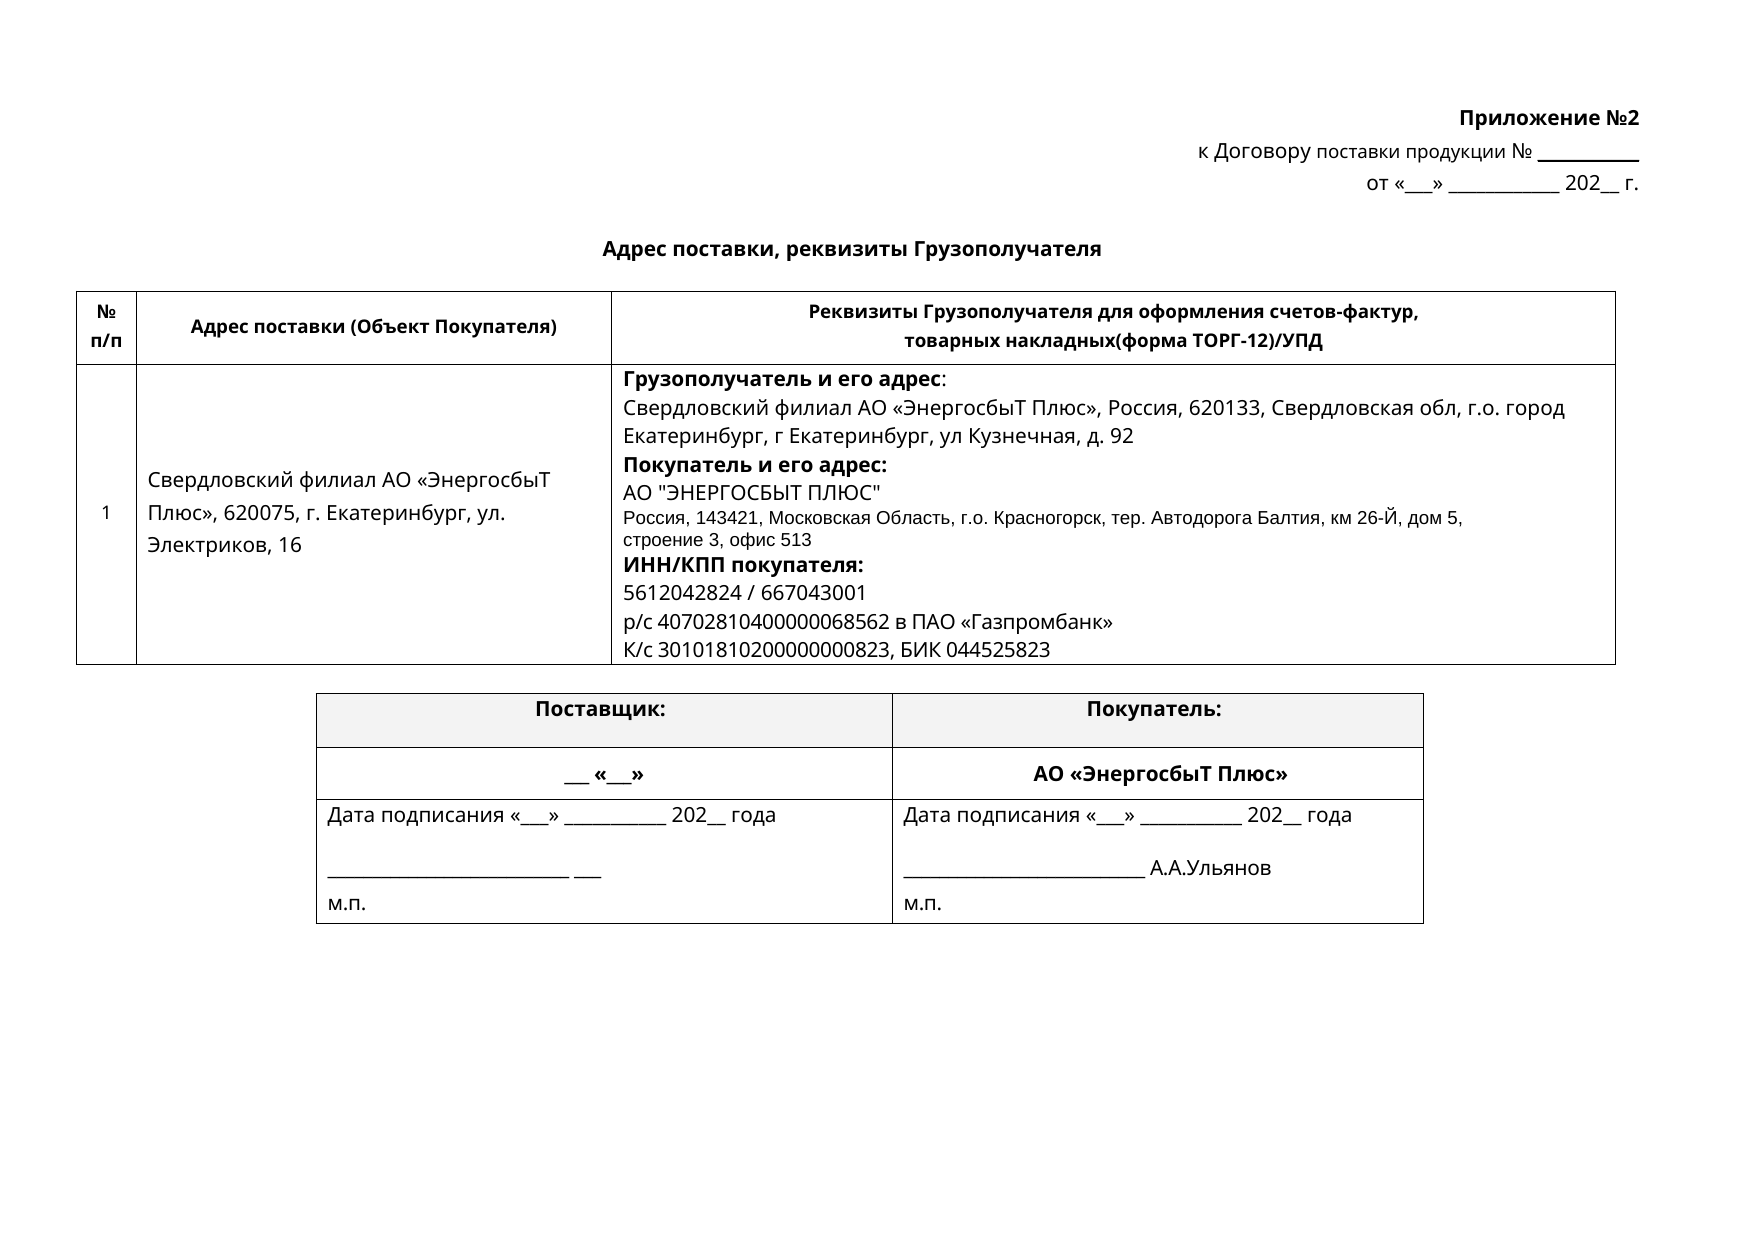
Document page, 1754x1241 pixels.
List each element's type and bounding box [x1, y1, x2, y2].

table_header [54, 103, 1650, 1116]
